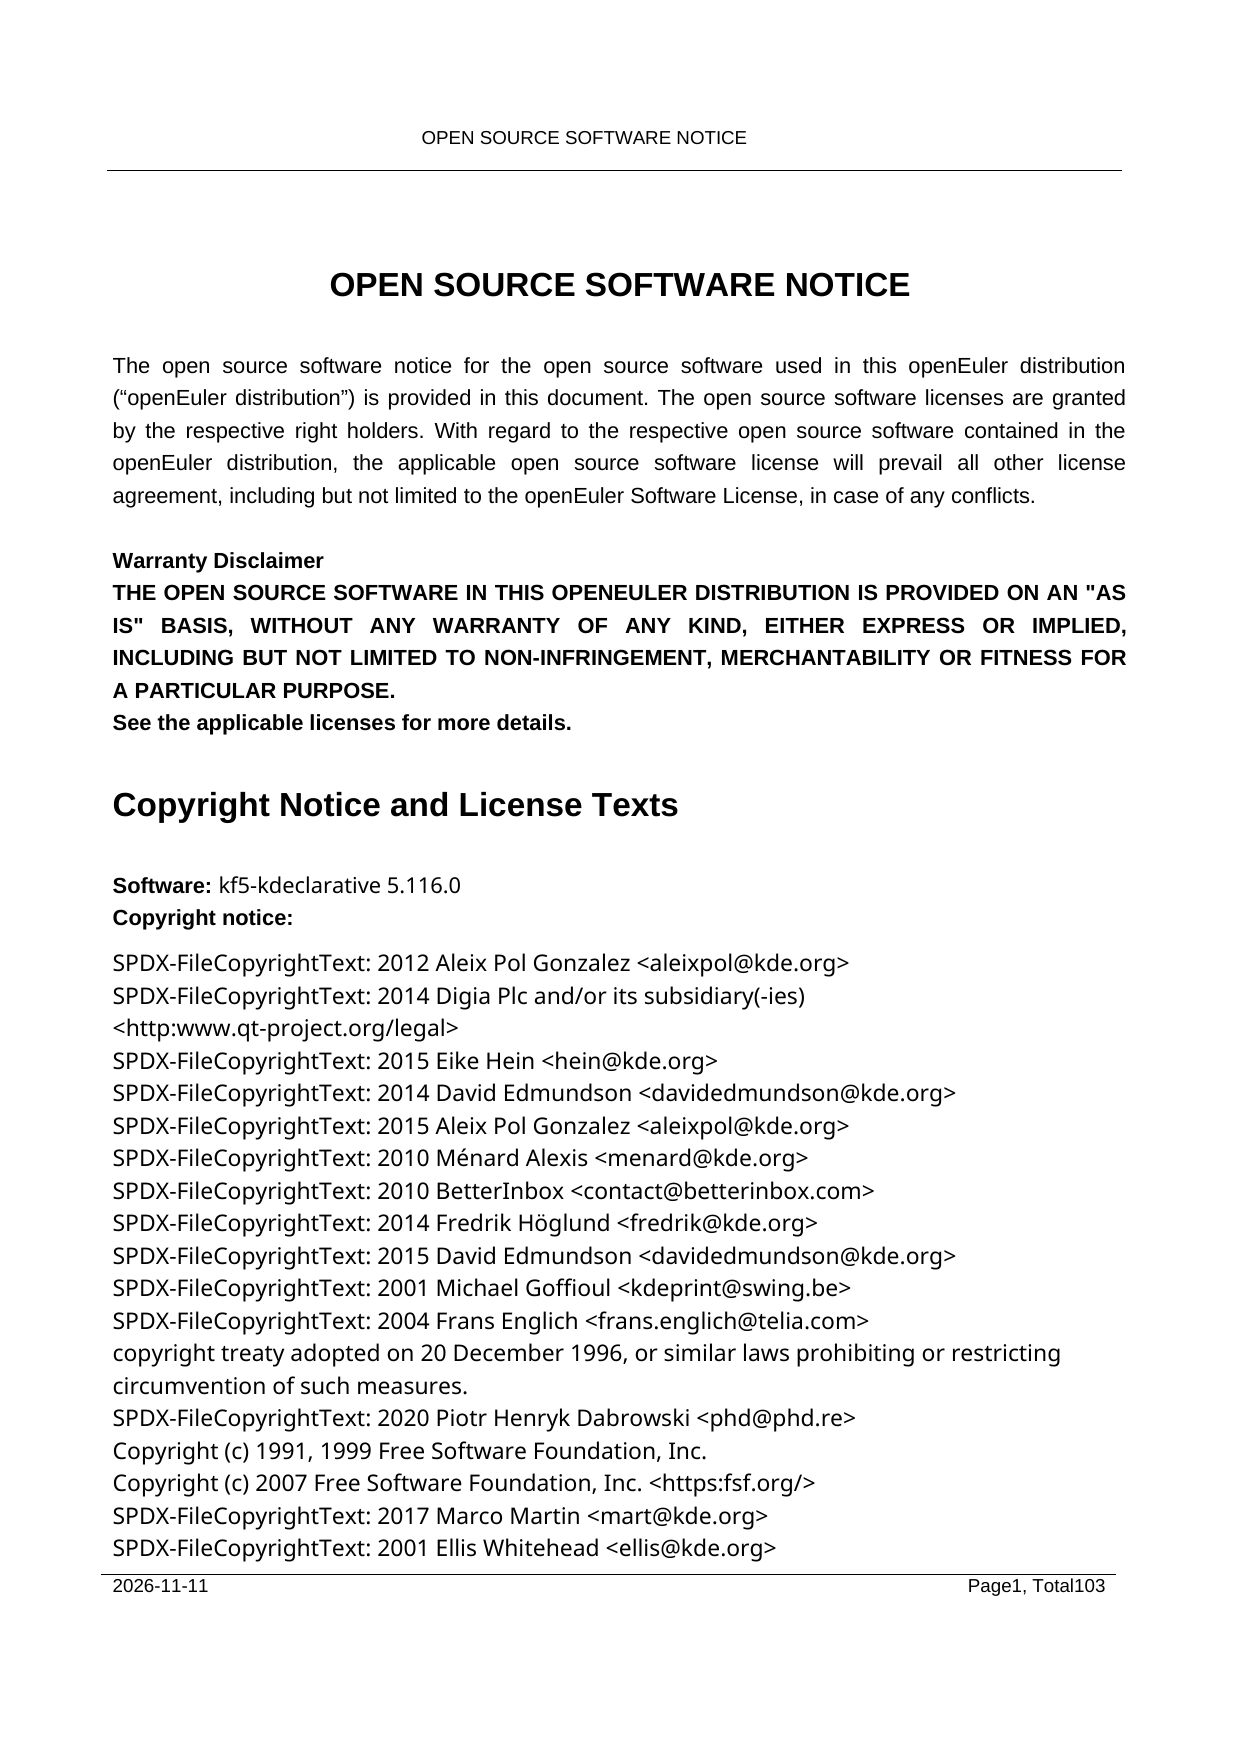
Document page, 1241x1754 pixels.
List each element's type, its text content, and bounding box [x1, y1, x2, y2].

title Software: kf5-kdeclarative 5.116.0 [112, 869, 1128, 901]
text Copyright Notice and License Texts [112, 771, 1128, 836]
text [112, 947, 1128, 1564]
text Warranty Disclaimer [112, 544, 1128, 576]
text The open source software notice for the open source software used in this openEuler distribution (“openEuler distribution”) is provided in this document. The open source software licenses are granted by the respective right holders. With regard to the respective open source software contained in the openEuler distribution, the applicable open source software license will prevail all other license agreement, including but not limited to the openEuler Software License, in case of any conflicts. [112, 349, 1128, 511]
text OPEN SOURCE SOFTWARE NOTICE [112, 251, 1128, 316]
text Copyright notice: [112, 901, 1128, 934]
text THE OPEN SOURCE SOFTWARE IN THIS OPENEULER DISTRIBUTION IS PROVIDED ON AN "AS IS" BASIS, WITHOUT ANY WARRANTY OF ANY KIND, EITHER EXPRESS OR IMPLIED, INCLUDING BUT NOT LIMITED TO NON-INFRINGEMENT, MERCHANTABILITY OR FITNESS FOR A PARTICULAR PURPOSE. See the applicable licenses for more details. [112, 576, 1128, 739]
